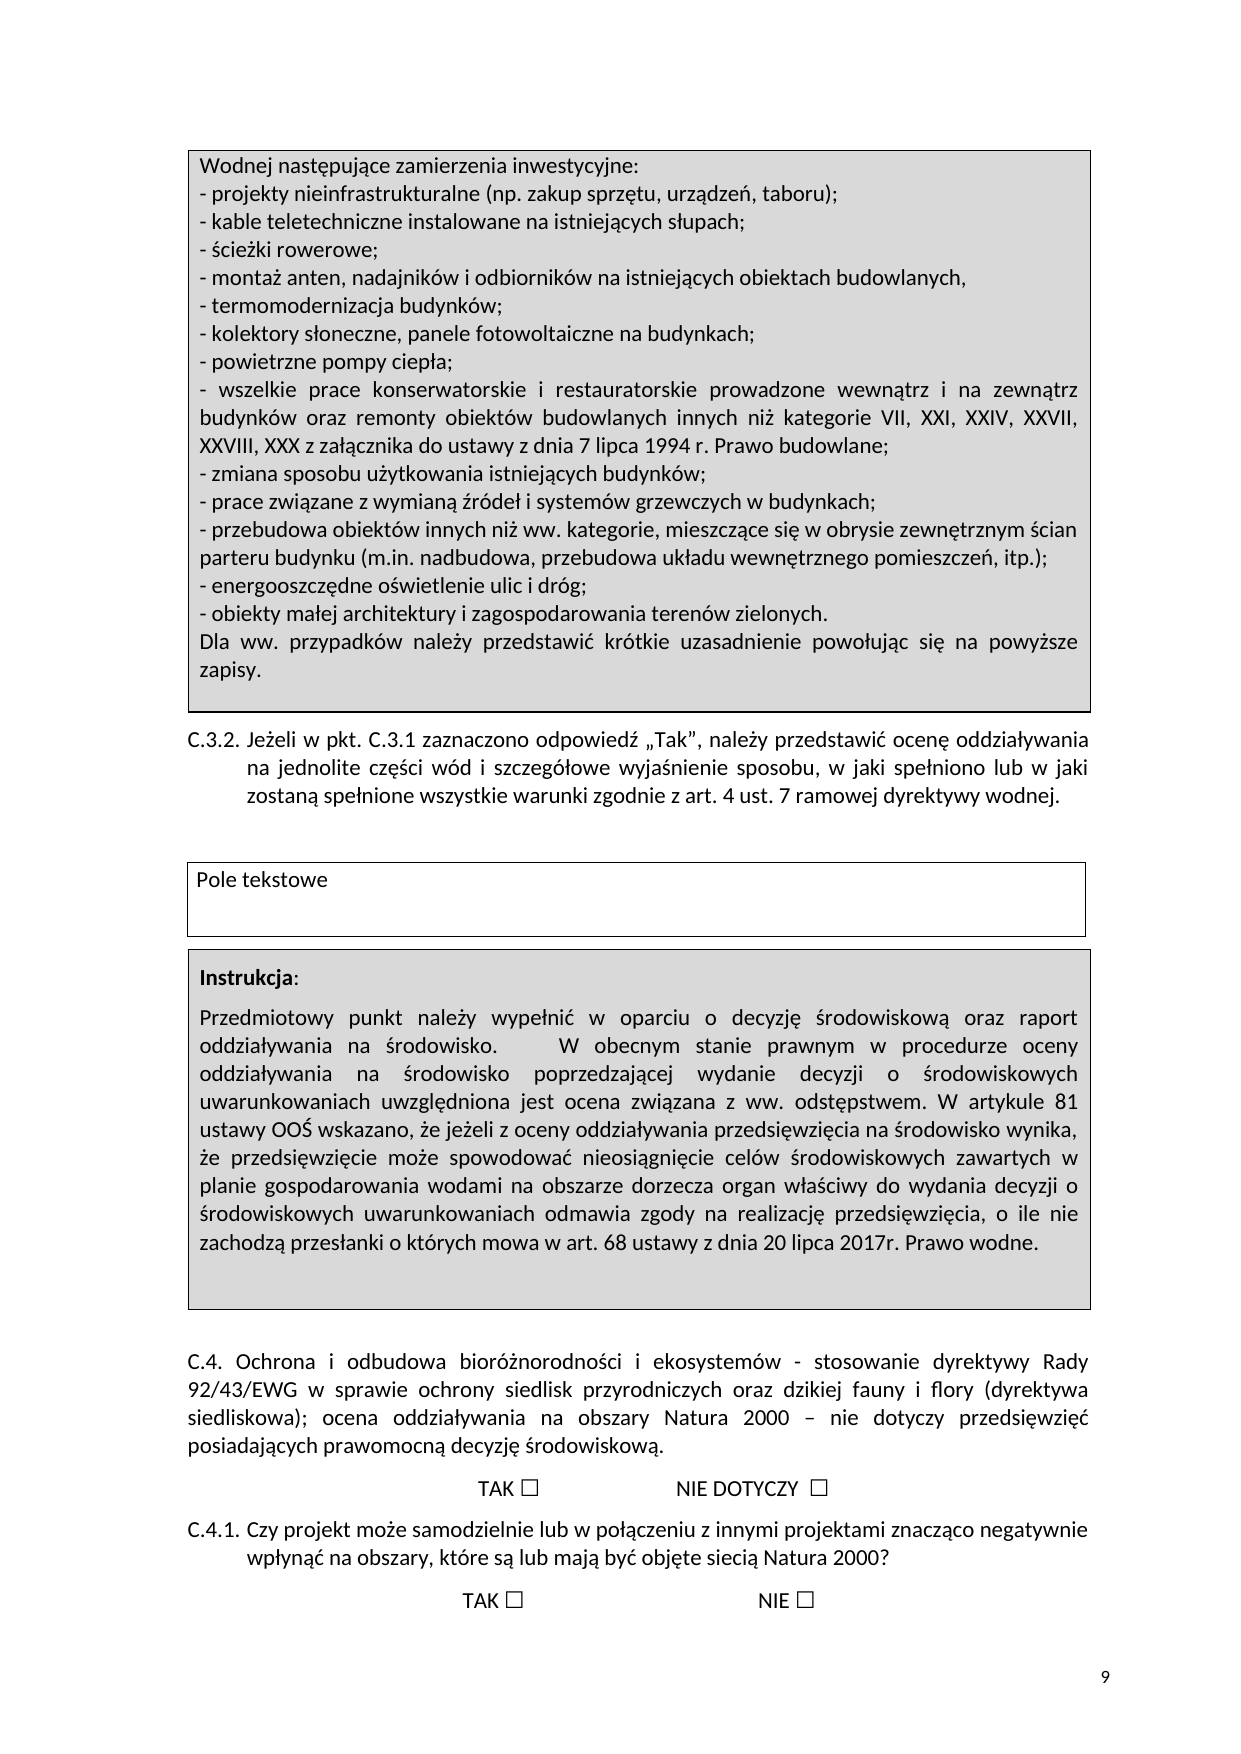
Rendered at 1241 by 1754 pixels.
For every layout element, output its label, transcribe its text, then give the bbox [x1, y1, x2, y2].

text Pole tekstowe [188, 863, 1085, 893]
text TAK NIE [187, 1584, 1090, 1615]
subtitle C.4. Ochrona i odbudowa bioróżnorodności i ekosystemów - stosowanie dyrektywy Rady 92/43/EWG w sprawie ochrony siedlisk przyrodniczych oraz dzikiej fauny i flory (dyrektywa siedliskowa); ocena oddziaływania na obszary Natura 2000 – nie dotyczy przedsięwzięć posiadających prawomocną decyzję środowiskową. [187, 1347, 1090, 1459]
text C.3.2. Jeżeli w pkt. C.3.1 zaznaczono odpowiedź „Tak”, należy przedstawić ocenę oddziaływania na jednolite części wód i szczegółowe wyjaśnienie sposobu, w jaki spełniono lub w jaki zostaną spełnione wszystkie warunki zgodnie z art. 4 ust. 7 ramowej dyrektywy wodnej. [187, 725, 1090, 809]
text C.4.1. Czy projekt może samodzielnie lub w połączeniu z innymi projektami znacząco negatywnie wpłynąć na obszary, które są lub mają być objęte siecią Natura 2000? [187, 1516, 1090, 1572]
text TAK NIE DOTYCZY [276, 1472, 1090, 1503]
table_header Instrukcja: Przedmiotowy punkt należy wypełnić w oparciu o decyzję środowiskową oraz raport oddziaływania na środowisko. W obecnym stanie prawnym w procedurze oceny oddziaływania na środowisko poprzedzającej wydanie decyzji o środowiskowych uwarunkowaniach uwzględniona jest ocena związana z ww. odstępstwem. W artykule 81 ustawy OOŚ wskazano, że jeżeli z oceny oddziaływania przedsięwzięcia na środowisko wynika, że przedsięwzięcie może spowodować nieosiągnięcie celów środowiskowych zawartych w planie gospodarowania wodami na obszarze dorzecza organ właściwy do wydania decyzji o środowiskowych uwarunkowaniach odmawia zgody na realizację przedsięwzięcia, o ile nie zachodzą przesłanki o których mowa w art. 68 ustawy z dnia 20 lipca 2017r. Prawo wodne. [189, 950, 1090, 1309]
